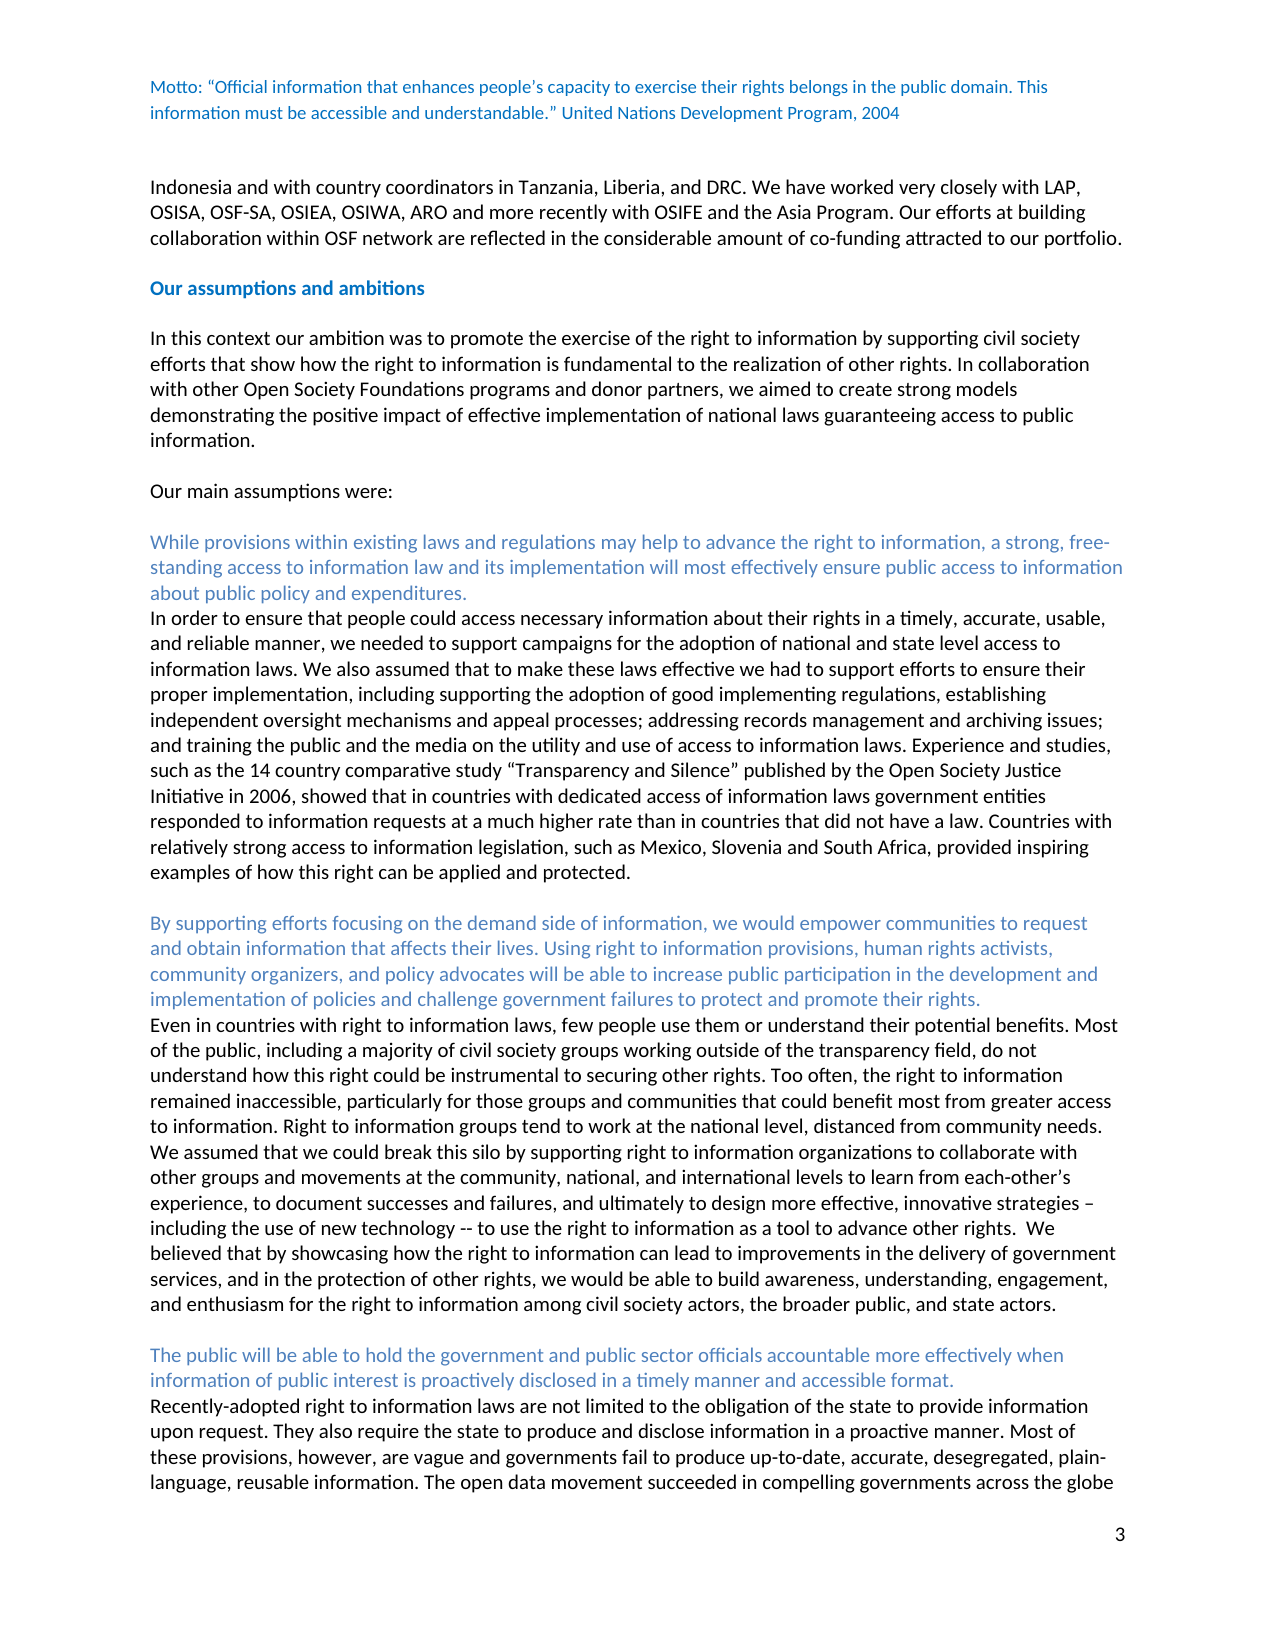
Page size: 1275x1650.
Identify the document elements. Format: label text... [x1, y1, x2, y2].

text In this context our ambition was to promote the exercise of the right to information by supporting civil society efforts that show how the right to information is fundamental to the realization of other rights. In collaboration with other Open Society Foundations programs and donor partners, we aimed to create strong models demonstrating the positive impact of effective implementation of national laws guaranteeing access to public information. [150, 326, 1125, 453]
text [150, 1393, 1125, 1495]
text By supporting efforts focusing on the demand side of information, we would empower communities to request and obtain information that affects their lives. Using right to information provisions, human rights activists, community organizers, and policy advocates will be able to increase public participation in the development and implementation of policies and challenge government failures to protect and promote their rights. [150, 910, 1125, 1012]
text Our main assumptions were: [150, 478, 1125, 503]
text Our assumptions and ambitions [150, 276, 1125, 301]
text In order to ensure that people could access necessary information about their rights in a timely, accurate, usable, and reliable manner, we needed to support campaigns for the adoption of national and state level access to information laws. We also assumed that to make these laws effective we had to support efforts to ensure their proper implementation, including supporting the adoption of good implementing regulations, establishing independent oversight mechanisms and appeal processes; addressing records management and archiving issues; and training the public and the media on the utility and use of access to information laws. Experience and studies, such as the 14 country comparative study “Transparency and Silence” published by the Open Society Justice Initiative in 2006, showed that in countries with dedicated access of information laws government entities responded to information requests at a much higher rate than in countries that did not have a law. Countries with relatively strong access to information legislation, such as Mexico, Slovenia and South Africa, provided inspiring examples of how this right can be applied and protected. [150, 605, 1125, 885]
text Even in countries with right to information laws, few people use them or understand their potential benefits. Most of the public, including a majority of civil society groups working outside of the transparency field, do not understand how this right could be instrumental to securing other rights. Too often, the right to information remained inaccessible, particularly for those groups and communities that could benefit most from greater access to information. Right to information groups tend to work at the national level, distanced from community needs. We assumed that we could break this silo by supporting right to information organizations to collaborate with other groups and movements at the community, national, and international levels to learn from each-other’s experience, to document successes and failures, and ultimately to design more effective, innovative strategies – including the use of new technology -- to use the right to information as a tool to advance other rights. We believed that by showcasing how the right to information can lead to improvements in the delivery of government services, and in the protection of other rights, we would be able to build awareness, understanding, engagement, and enthusiasm for the right to information among civil society actors, the broader public, and state actors. [150, 1012, 1125, 1317]
text While provisions within existing laws and regulations may help to advance the right to information, a strong, free-standing access to information law and its implementation will most effectively ensure public access to information about public policy and expenditures. [150, 529, 1125, 605]
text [150, 174, 1125, 250]
text The public will be able to hold the government and public sector officials accountable more effectively when information of public interest is proactively disclosed in a timely manner and accessible format. [150, 1342, 1125, 1393]
